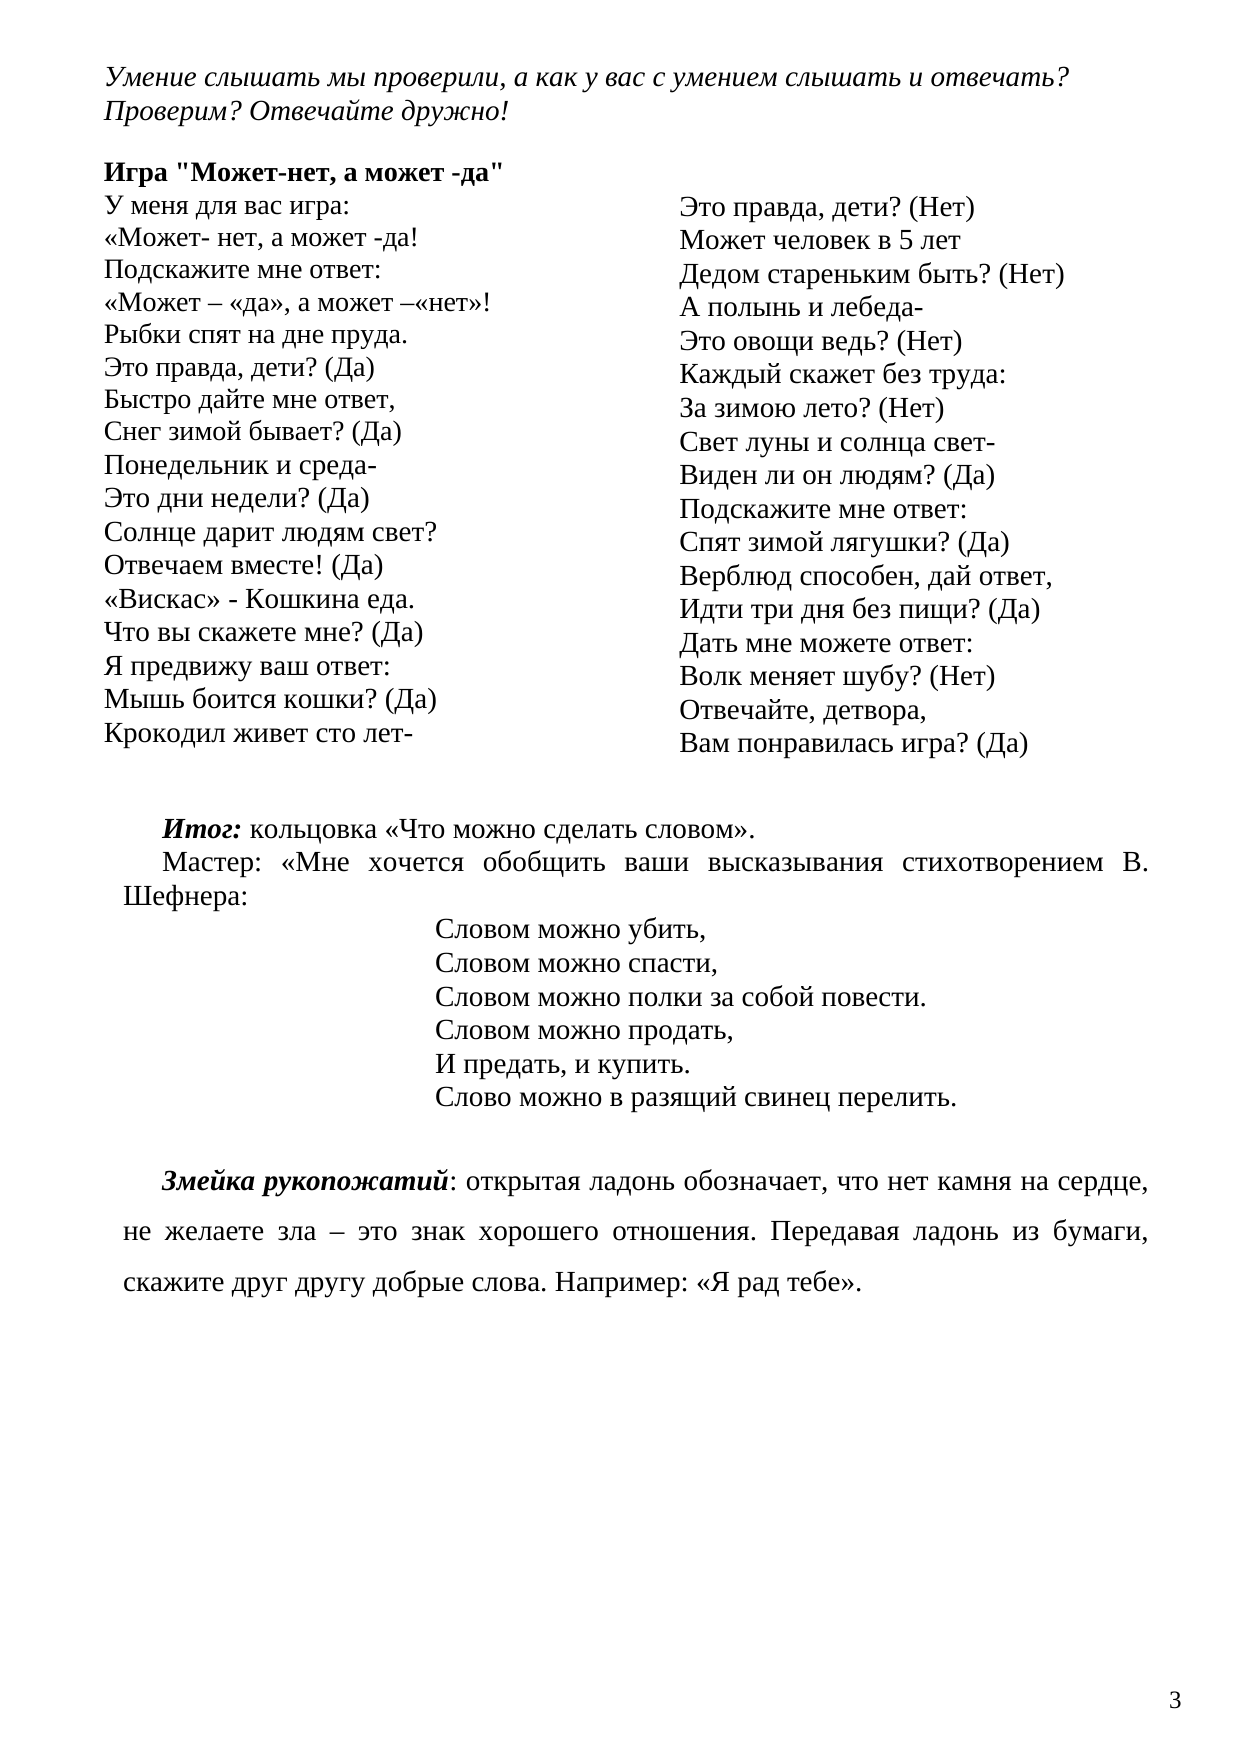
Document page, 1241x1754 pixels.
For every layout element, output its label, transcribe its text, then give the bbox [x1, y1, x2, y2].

text Слово можно в разящий свинец перелить. [123, 1079, 1150, 1113]
text Словом можно полки за собой повести. [123, 979, 1150, 1012]
text Мастер: «Мне хочется обобщить ваши высказывания стихотворением В. Шефнера: [123, 844, 1150, 912]
text Это правда, дети? (Нет) Может человек в 5 лет Дедом стареньким быть? (Нет) А полынь и лебеда- Это овощи ведь? (Нет) Каждый скажет без труда: За зимою лето? (Нет) Свет луны и солнца свет- Виден ли он людям? (Да) Подскажите мне ответ: Спят зимой лягушки? (Да) Верблюд способен, дай ответ, Идти три дня без пищи? (Да) Дать мне можете ответ: Волк меняет шубу? (Нет) Отвечайте, детвора, Вам понравилась игра? (Да) [679, 189, 1181, 759]
text Умение слышать мы проверили, а как у вас с умением слышать и отвечать? Проверим? Отвечайте дружно! [103, 59, 1181, 126]
text Понедельник и среда- Это дни недели? (Да) Солнце дарит людям свет? Отвечаем вместе! (Да) «Вискас» - Кошкина еда. Что вы скажете мне? (Да) Я предвижу ваш ответ: Мышь боится кошки? (Да) Крокодил живет сто лет- [103, 447, 605, 777]
text Словом можно продать, [123, 1012, 1150, 1046]
text Словом можно спасти, [123, 945, 1150, 979]
text Змейка рукопожатий: открытая ладонь обозначает, что нет камня на сердце, не желаете зла – это знак хорошего отношения. Передавая ладонь из бумаги, скажите друг другу добрые слова. Например: «Я рад тебе». [123, 1163, 1150, 1297]
text Итог: кольцовка «Что можно сделать словом». [123, 811, 1150, 844]
text Игра "Может-нет, а может -да" [103, 155, 605, 188]
text У меня для вас игра: «Может- нет, а может -да! Подскажите мне ответ: «Может – «да», а может –«нет»! Рыбки спят на дне пруда. Это правда, дети? (Да) Быстро дайте мне ответ, Снег зимой бывает? (Да) [103, 188, 605, 447]
text И предать, и купить. [123, 1046, 1150, 1079]
text Словом можно убить, [123, 912, 1150, 945]
